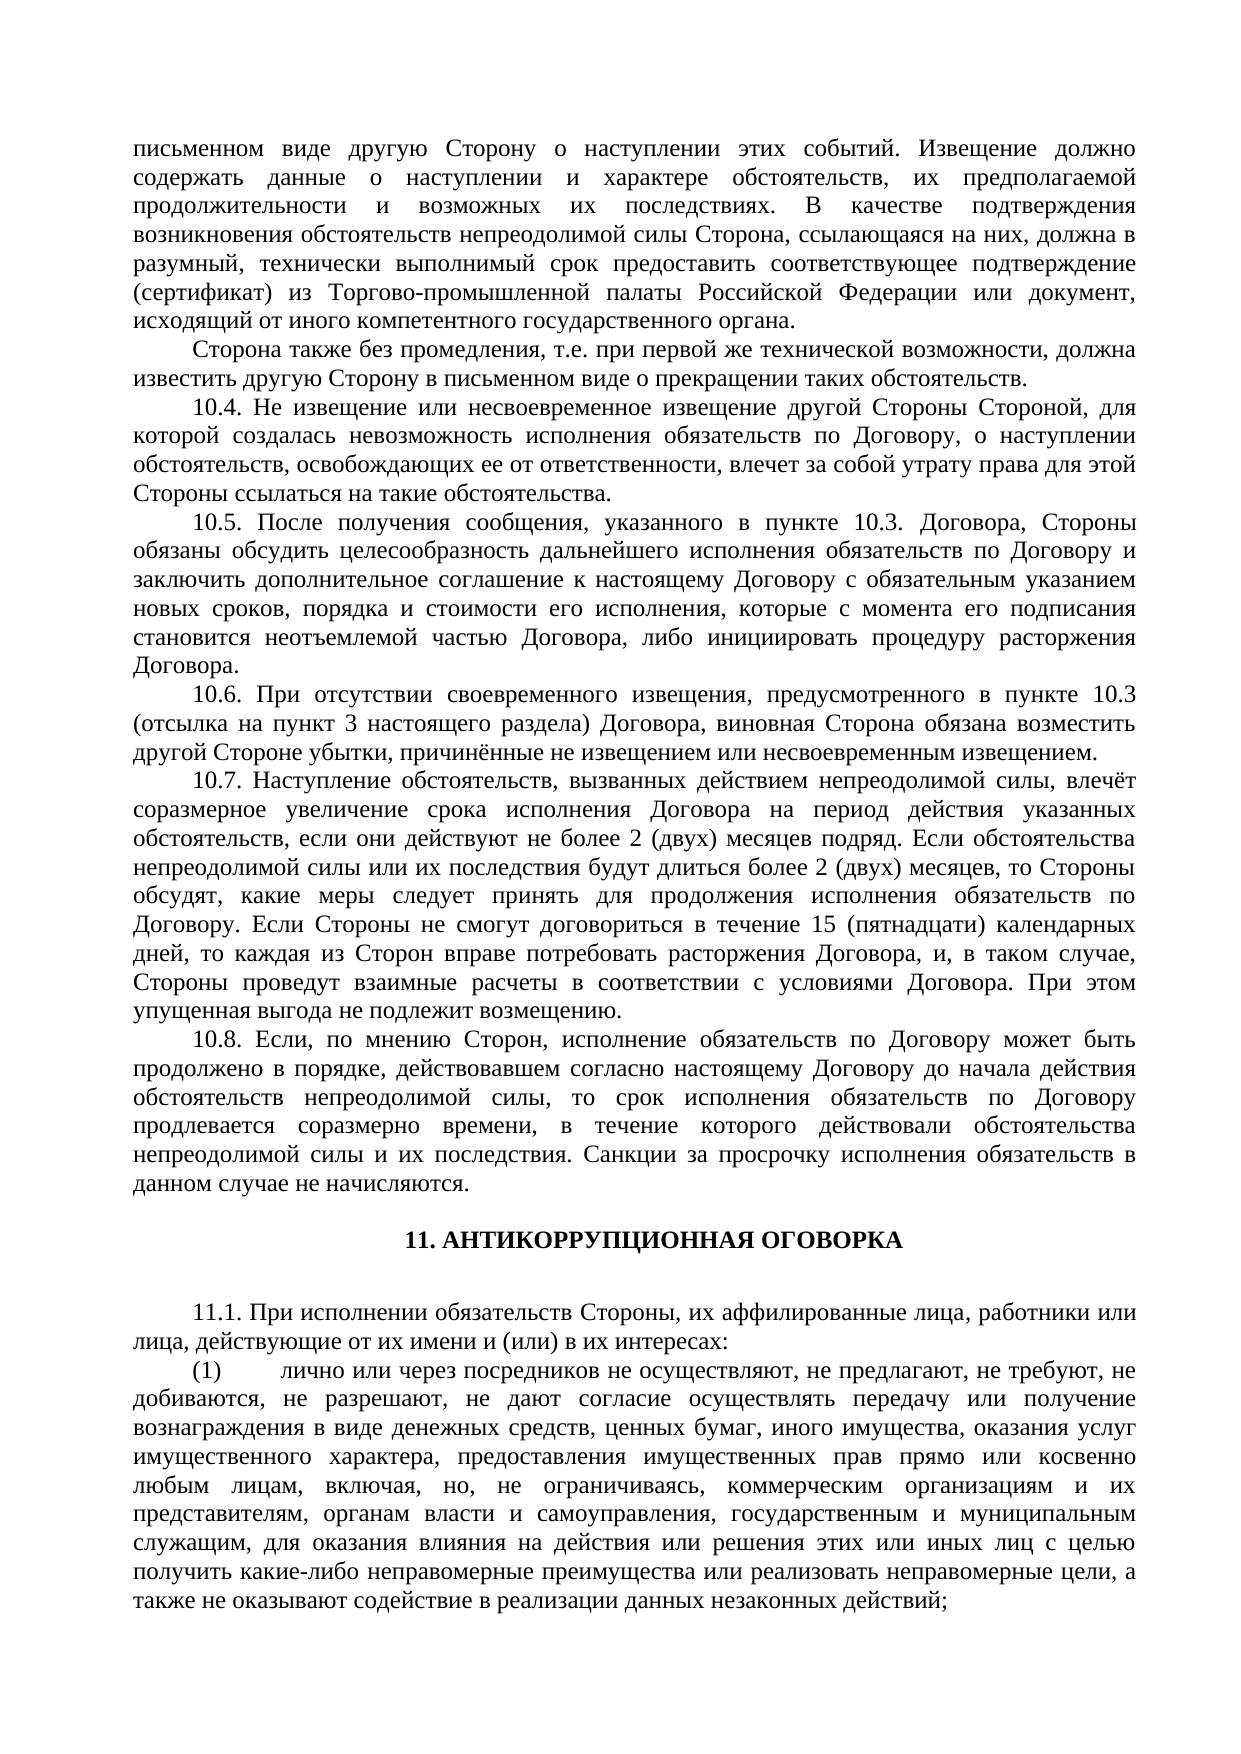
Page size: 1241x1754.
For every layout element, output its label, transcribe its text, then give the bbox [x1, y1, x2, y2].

list 10.4. Не извещение или несвоевременное извещение другой Стороны Стороной, для которой создалась невозможность исполнения обязательств по Договору, о наступлении обстоятельств, освобождающих ее от ответственности, влечет за собой утрату права для этой Стороны ссылаться на такие обстоятельства. [133, 392, 1137, 507]
list 10.8. Если, по мнению Сторон, исполнение обязательств по Договору может быть продолжено в порядке, действовавшем согласно настоящему Договору до начала действия обстоятельств непреодолимой силы, то срок исполнения обязательств по Договору продлевается соразмерно времени, в течение которого действовали обстоятельства непреодолимой силы и их последствия. Санкции за просрочку исполнения обязательств в данном случае не начисляются. [133, 1024, 1137, 1197]
text 11.1. При исполнении обязательств Стороны, их аффилированные лица, работники или лица, действующие от их имени и (или) в их интересах: [133, 1297, 1137, 1355]
text 11. АНТИКОРРУПЦИОННАЯ ОГОВОРКА [170, 1225, 1137, 1254]
list 10.7. Наступление обстоятельств, вызванных действием непреодолимой силы, влечёт соразмерное увеличение срока исполнения Договора на период действия указанных обстоятельств, если они действуют не более 2 (двух) месяцев подряд. Если обстоятельства непреодолимой силы или их последствия будут длиться более 2 (двух) месяцев, то Стороны обсудят, какие меры следует принять для продолжения исполнения обязательств по Договору. Если Стороны не смогут договориться в течение 15 (пятнадцати) календарных дней, то каждая из Сторон вправе потребовать расторжения Договора, и, в таком случае, Стороны проведут взаимные расчеты в соответствии с условиями Договора. При этом упущенная выгода не подлежит возмещению. [133, 765, 1137, 1024]
list 10.5. После получения сообщения, указанного в пункте 10.3. Договора, Стороны обязаны обсудить целесообразность дальнейшего исполнения обязательств по Договору и заключить дополнительное соглашение к настоящему Договору с обязательным указанием новых сроков, порядка и стоимости его исполнения, которые с момента его подписания становится неотъемлемой частью Договора, либо инициировать процедуру расторжения Договора. [133, 507, 1137, 679]
text (1) лично или через посредников не осуществляют, не предлагают, не требуют, не добиваются, не разрешают, не дают согласие осуществлять передачу или получение вознаграждения в виде денежных средств, ценных бумаг, иного имущества, оказания услуг имущественного характера, предоставления имущественных прав прямо или косвенно любым лицам, включая, но, не ограничиваясь, коммерческим организациям и их представителям, органам власти и самоуправления, государственным и муниципальным служащим, для оказания влияния на действия или решения этих или иных лиц с целью получить какие-либо неправомерные преимущества или реализовать неправомерные цели, а также не оказывают содействие в реализации данных незаконных действий; [133, 1355, 1137, 1613]
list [133, 133, 1137, 334]
list Сторона также без промедления, т.е. при первой же технической возможности, должна известить другую Сторону в письменном виде о прекращении таких обстоятельств. [133, 334, 1137, 392]
list 10.6. При отсутствии своевременного извещения, предусмотренного в пункте 10.3 (отсылка на пункт 3 настоящего раздела) Договора, виновная Сторона обязана возместить другой Стороне убытки, причинённые не извещением или несвоевременным извещением. [133, 679, 1137, 765]
